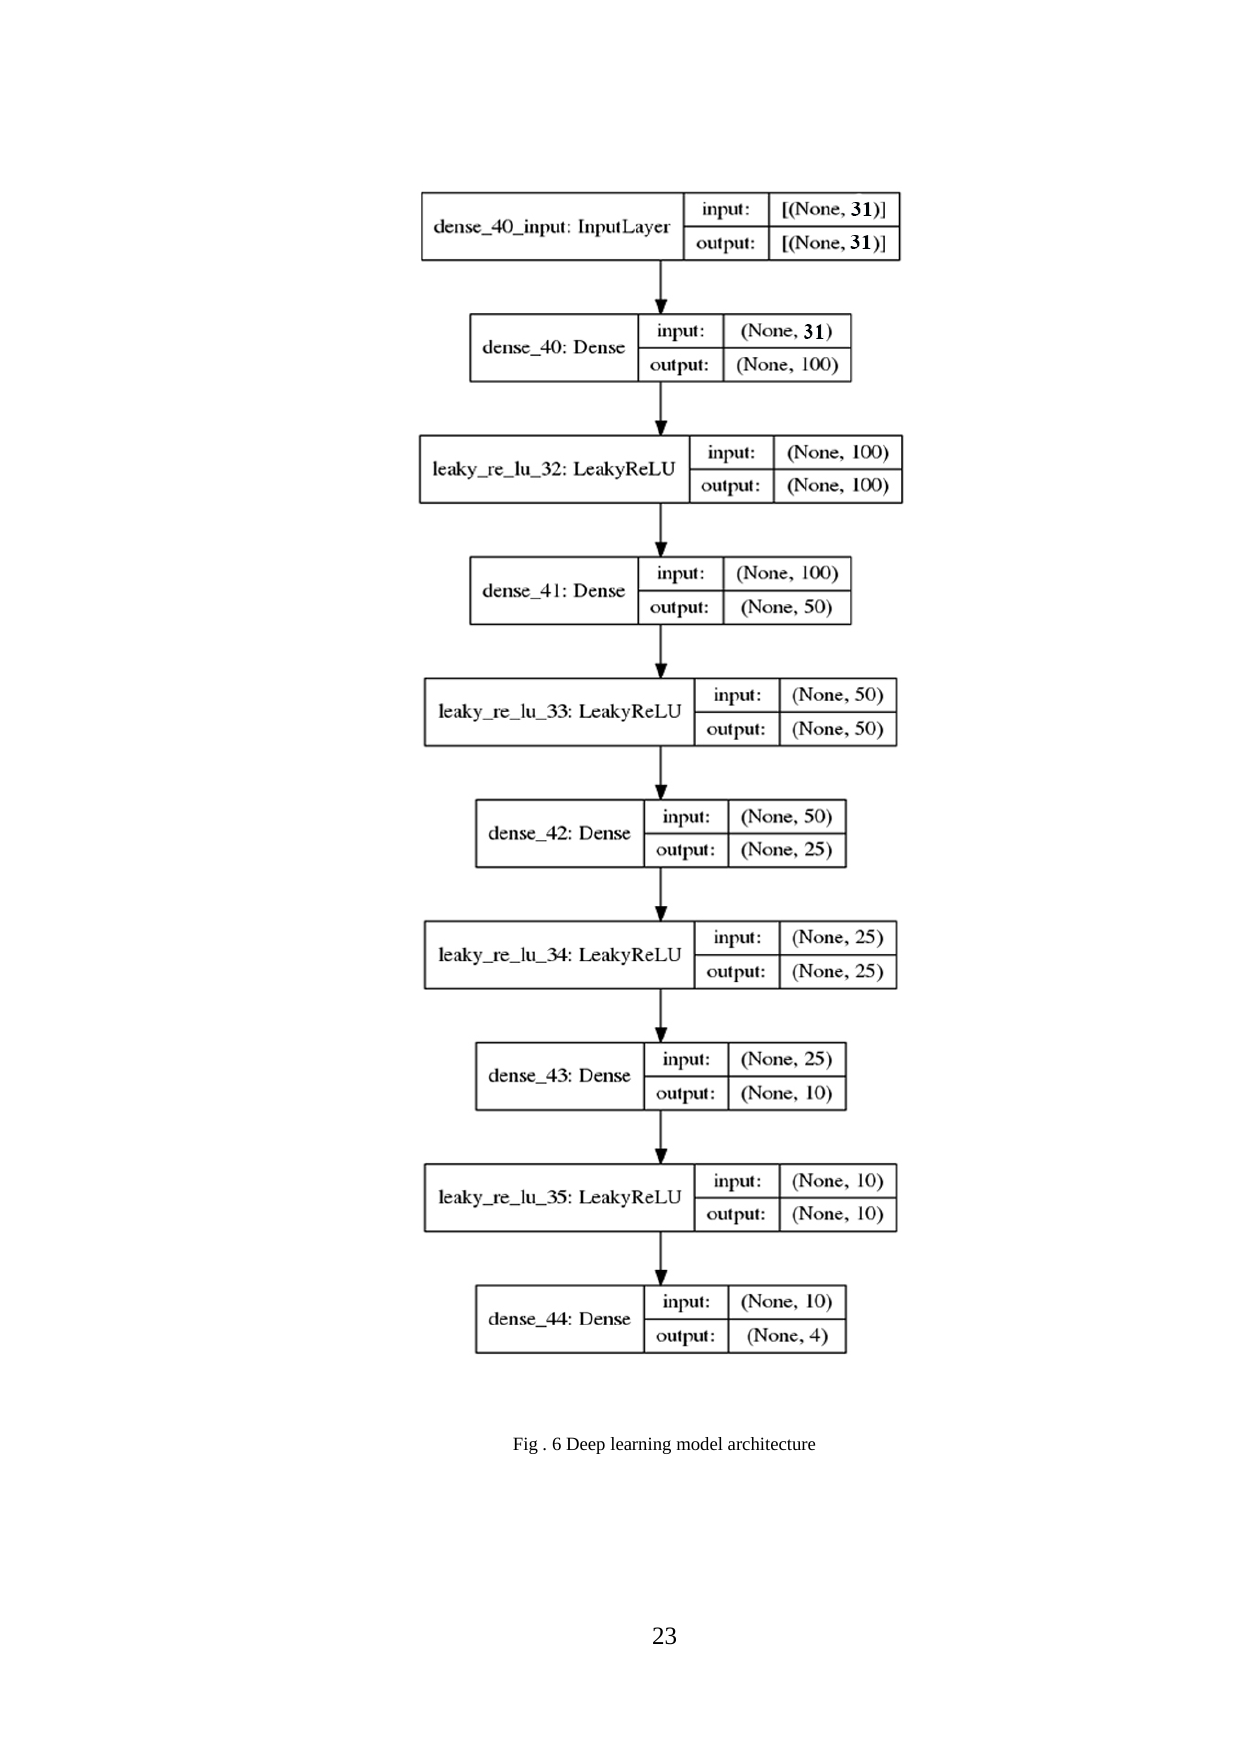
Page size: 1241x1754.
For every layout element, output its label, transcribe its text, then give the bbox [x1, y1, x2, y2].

text Fig . 6 Deep learning model architecture [236, 1432, 1092, 1454]
picture [343, 147, 985, 1402]
